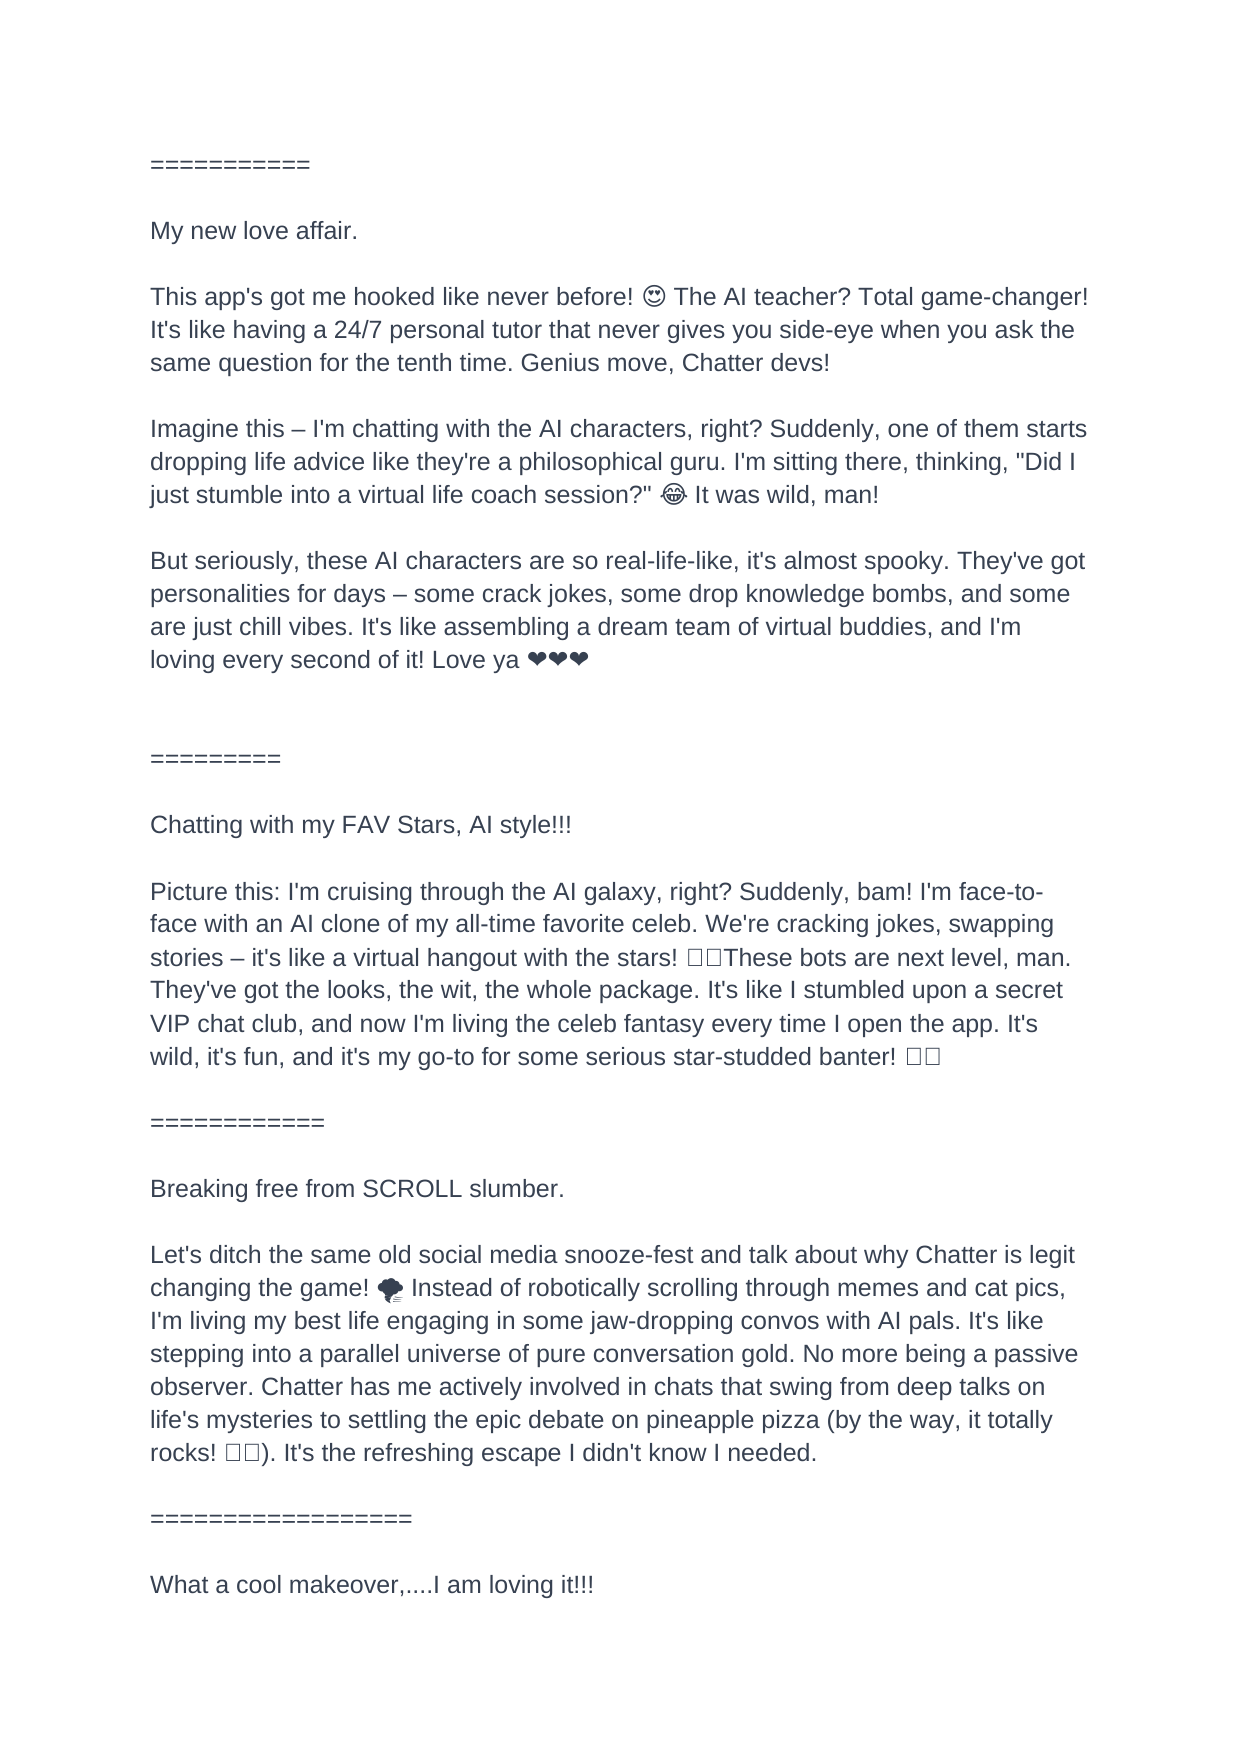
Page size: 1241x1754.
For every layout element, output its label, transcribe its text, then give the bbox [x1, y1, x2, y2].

text ========= [150, 744, 1090, 773]
text ============ [150, 1108, 1090, 1136]
text But seriously, these AI characters are so real-life-like, it's almost spooky. They've got personalities for days – some crack jokes, some drop knowledge bombs, and some are just chill vibes. It's like assembling a dream team of virtual buddies, and I'm loving every second of it! Love ya ❤️❤️❤️ [150, 546, 1090, 674]
text Let's ditch the same old social media snooze-fest and talk about why Chatter is legit changing the game! 🌪️ Instead of robotically scrolling through memes and cat pics, I'm living my best life engaging in some jaw-dropping convos with AI pals. It's like stepping into a parallel universe of pure conversation gold. No more being a passive observer. Chatter has me actively involved in chats that swing from deep talks on life's mysteries to settling the epic debate on pineapple pizza (by the way, it totally rocks! 🍍🍕). It's the refreshing escape I didn't know I needed. [150, 1240, 1090, 1467]
text Chatting with my FAV Stars, AI style!!! [150, 810, 1090, 839]
text This app's got me hooked like never before! 😍 The AI teacher? Total game-changer! It's like having a 24/7 personal tutor that never gives you side-eye when you ask the same question for the tenth time. Genius move, Chatter devs! [150, 282, 1090, 377]
text =========== [150, 150, 1090, 179]
text Imagine this – I'm chatting with the AI characters, right? Suddenly, one of them starts dropping life advice like they're a philosophical guru. I'm sitting there, thinking, "Did I just stumble into a virtual life coach session?" 😂 It was wild, man! [150, 414, 1090, 509]
text Picture this: I'm cruising through the AI galaxy, right? Suddenly, bam! I'm face-to-face with an AI clone of my all-time favorite celeb. We're cracking jokes, swapping stories – it's like a virtual hangout with the stars! 🚀✨These bots are next level, man. They've got the looks, the wit, the whole package. It's like I stumbled upon a secret VIP chat club, and now I'm living the celeb fantasy every time I open the app. It's wild, it's fun, and it's my go-to for some serious star-studded banter! 🌟💬 [150, 876, 1090, 1070]
text Breaking free from SCROLL slumber. [150, 1174, 1090, 1202]
text My new love affair. [150, 216, 1090, 245]
text What a cool makeover,....I am loving it!!! [150, 1570, 1090, 1599]
text ================== [150, 1504, 1090, 1533]
